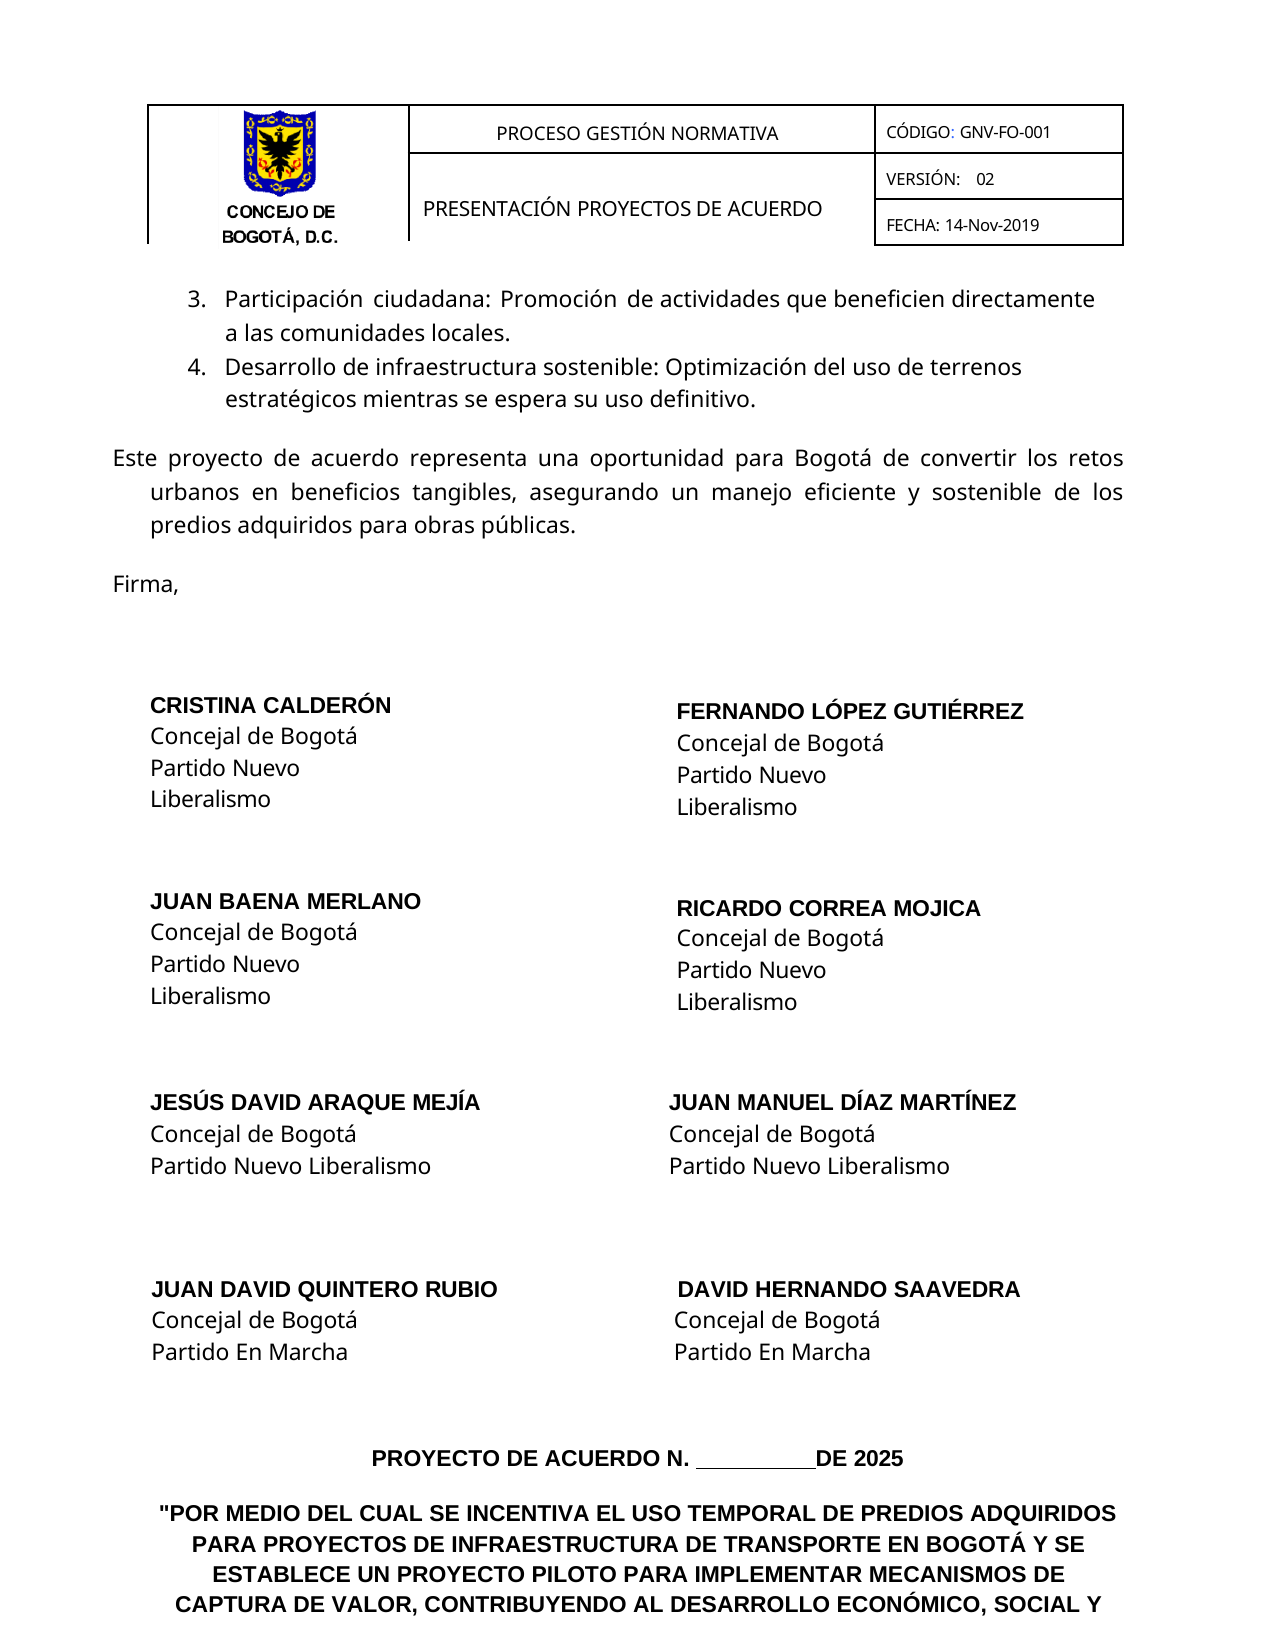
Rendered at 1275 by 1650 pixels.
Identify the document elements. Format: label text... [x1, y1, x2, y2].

text Firma, [112, 568, 1162, 599]
subtitle FERNANDO LÓPEZ GUTIÉRREZ [676, 698, 1162, 725]
subtitle JUAN BAENA MERLANO [150, 888, 514, 914]
text Partido Nuevo Liberalismo Partido Nuevo Liberalismo [150, 1150, 1162, 1181]
text Concejal de Bogotá Concejal de Bogotá [150, 1118, 1162, 1149]
subtitle RICARDO CORREA MOJICA [676, 895, 1162, 921]
subtitle JESÚS DAVID ARAQUE MEJÍA JUAN MANUEL DÍAZ MARTÍNEZ [150, 1089, 1162, 1116]
list Desarrollo de infraestructura sostenible: Optimización del uso de terrenos estratégicos mientras se espera su uso definitivo. [187, 351, 1098, 415]
picture [218, 106, 341, 249]
text Concejal de Bogotá Concejal de Bogotá [151, 1304, 1162, 1335]
text Concejal de Bogotá Partido Nuevo Liberalismo [676, 922, 944, 1017]
text Partido En Marcha Partido En Marcha [151, 1336, 1162, 1367]
text Este proyecto de acuerdo representa una oportunidad para Bogotá de convertir los retos urbanos en beneficios tangibles, asegurando un manejo eficiente y sostenible de los predios adquiridos para obras públicas. [112, 442, 1125, 540]
text PROYECTO DE ACUERDO N. DE 2025 [112, 1445, 1162, 1471]
list Participación ciudadana: Promoción de actividades que beneficien directamente a las comunidades locales. [187, 283, 1101, 348]
text Concejal de Bogotá Partido Nuevo Liberalismo [676, 727, 944, 822]
text Concejal de Bogotá Partido Nuevo Liberalismo [150, 720, 418, 814]
subtitle JUAN DAVID QUINTERO RUBIO DAVID HERNANDO SAAVEDRA [151, 1276, 1162, 1302]
text Concejal de Bogotá Partido Nuevo Liberalismo [150, 916, 418, 1011]
